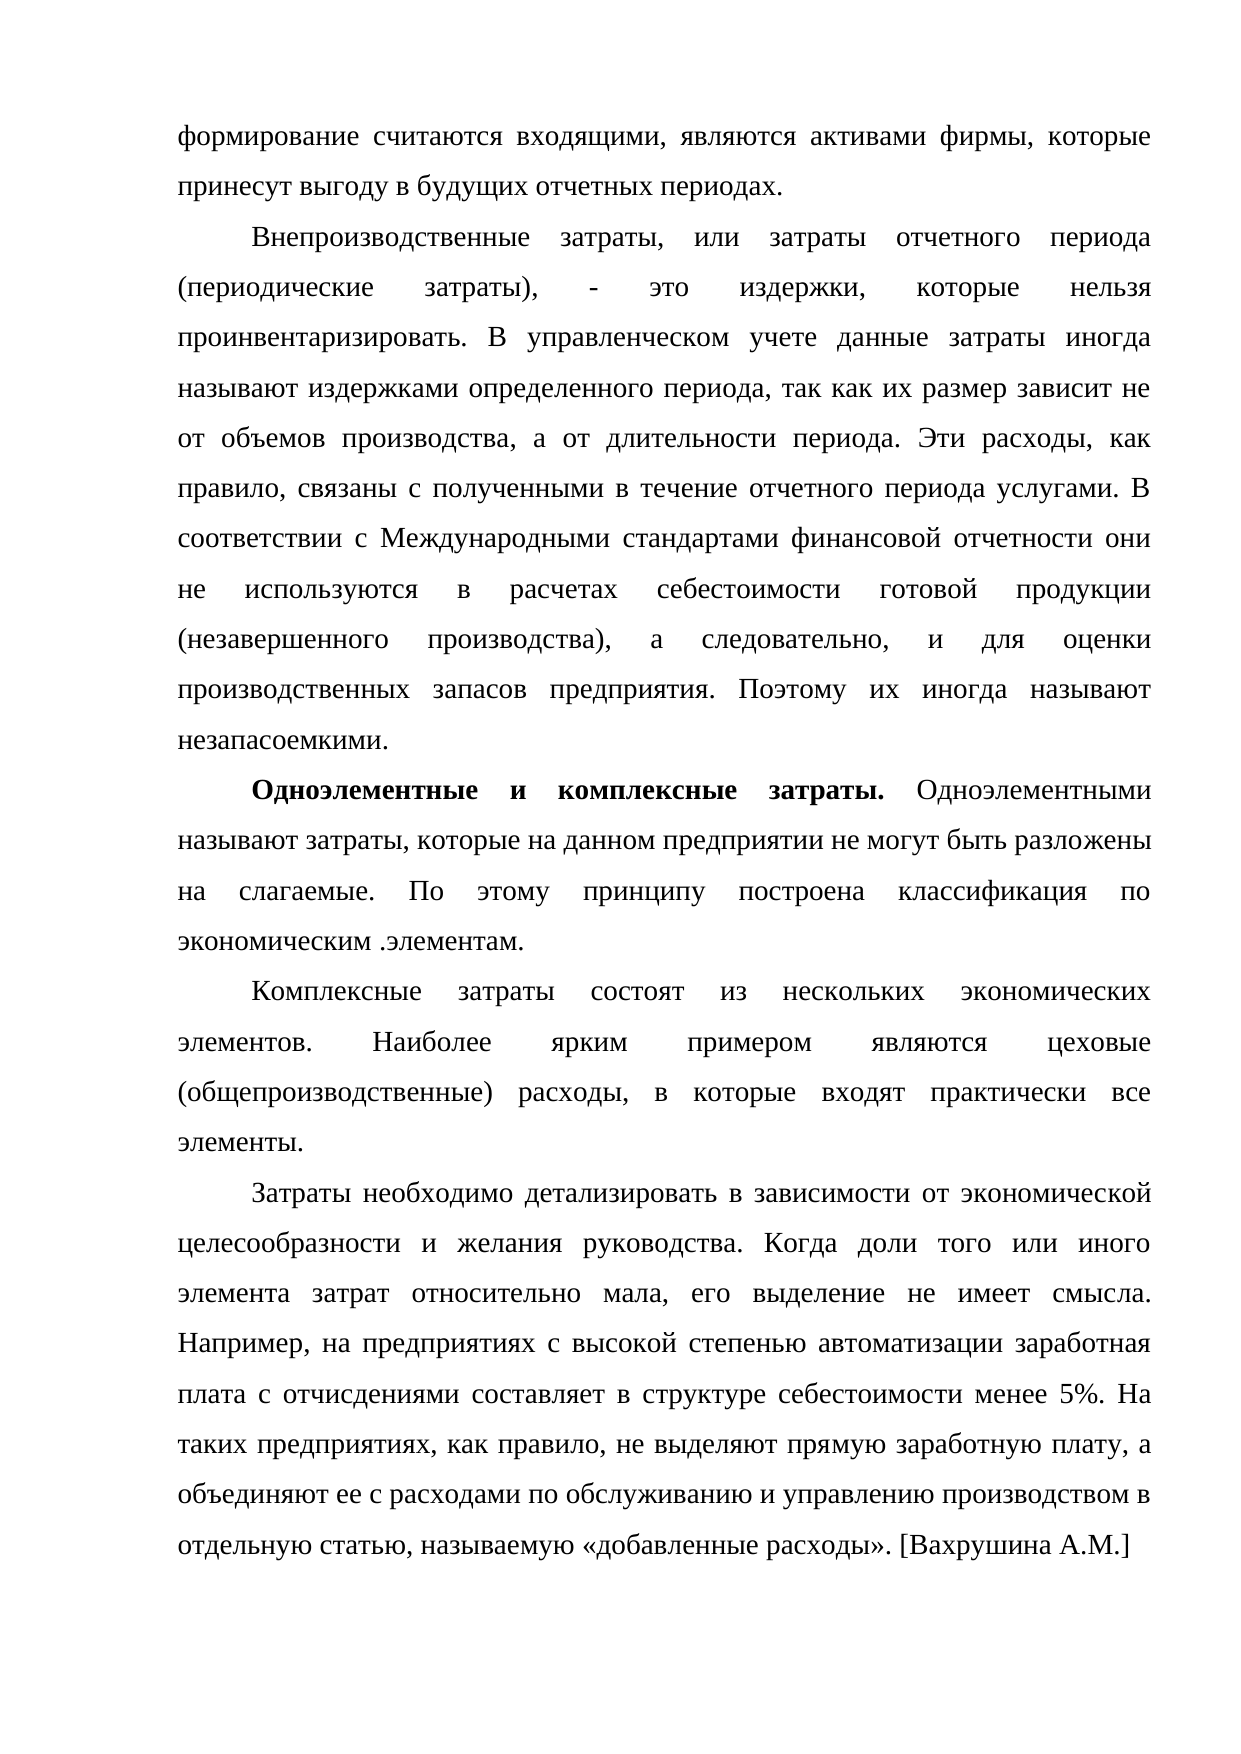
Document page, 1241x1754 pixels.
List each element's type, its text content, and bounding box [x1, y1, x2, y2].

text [177, 118, 1152, 202]
text Комплексные затраты состоят из нескольких экономических элементов. Наиболее ярким примером являются цеховые (общепроизводственные) расходы, в которые входят практически все элементы. [177, 973, 1152, 1158]
text Внепроизводственные затраты, или затраты отчетного периода (периодические затраты), - это издержки, которые нельзя проинвентаризировать. В управленческом учете данные затраты иногда называют издержками определенного периода, так как их размер зависит не от объемов производства, а от длительности периода. Эти расходы, как правило, связаны с полученными в течение отчетного периода услугами. В соответствии с Международными стандартами финансовой отчетности они не используются в расчетах себестоимости готовой продукции (незавершенного производства), а следовательно, и для оценки производственных запасов предприятия. Поэтому их иногда называют незапасоемкими. [177, 219, 1152, 755]
text Затраты необходимо детализировать в зависимости от экономической целесообразности и желания руководства. Когда доли того или иного элемента затрат относительно мала, его выделение не имеет смысла. Например, на предприятиях с высокой степенью автоматизации заработная плата с отчисдениями составляет в структуре себестоимости менее 5%. На таких предприятиях, как правило, не выделяют прямую заработную плату, а объединяют ее с расходами по обслуживанию и управлению производством в отдельную статью, называемую «добавленные расходы». [Вахрушина А.М.] [177, 1175, 1152, 1560]
text Одноэлементные и комплексные затраты. Одноэлементными называют затраты, которые на данном предприятии не могут быть разложены на слагаемые. По этому принципу построена классификация по экономическим .элементам. [177, 772, 1152, 957]
